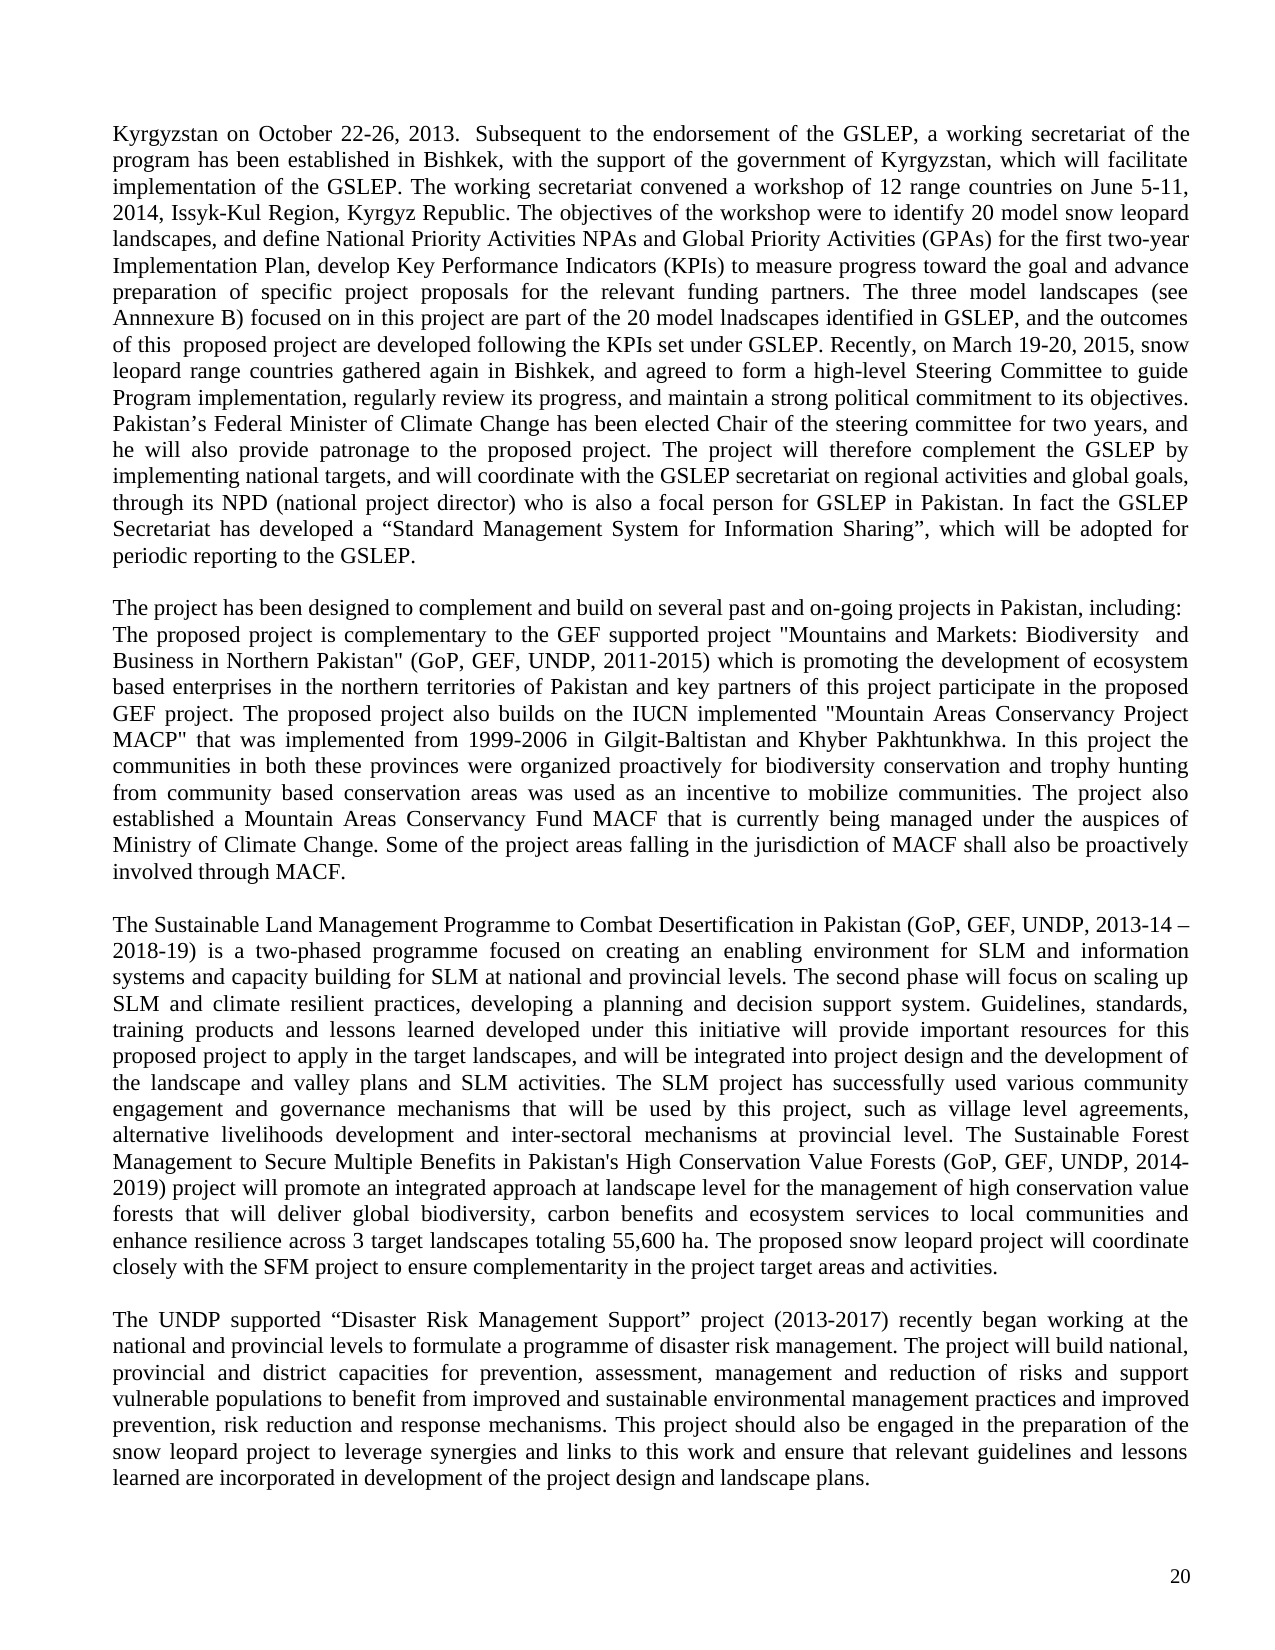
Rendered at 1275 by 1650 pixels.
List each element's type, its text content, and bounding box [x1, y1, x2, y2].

text The proposed project is complementary to the GEF supported project "Mountains and Markets: Biodiversity and Business in Northern Pakistan" (GoP, GEF, UNDP, 2011-2015) which is promoting the development of ecosystem based enterprises in the northern territories of Pakistan and key partners of this project participate in the proposed GEF project. The proposed project also builds on the IUCN implemented "Mountain Areas Conservancy Project MACP" that was implemented from 1999-2006 in Gilgit-Baltistan and Khyber Pakhtunkhwa. In this project the communities in both these provinces were organized proactively for biodiversity conservation and trophy hunting from community based conservation areas was used as an incentive to mobilize communities. The project also established a Mountain Areas Conservancy Fund MACF that is currently being managed under the auspices of Ministry of Climate Change. Some of the project areas falling in the jurisdiction of MACF shall also be proactively involved through MACF. [112, 621, 1191, 884]
text The UNDP supported “Disaster Risk Management Support” project (2013-2017) recently began working at the national and provincial levels to formulate a programme of disaster risk management. The project will build national, provincial and district capacities for prevention, assessment, management and reduction of risks and support vulnerable populations to benefit from improved and sustainable environmental management practices and improved prevention, risk reduction and response mechanisms. This project should also be engaged in the preparation of the snow leopard project to leverage synergies and links to this work and ensure that relevant guidelines and lessons learned are incorporated in development of the project design and landscape plans. [112, 1306, 1191, 1490]
text The Sustainable Land Management Programme to Combat Desertification in Pakistan (GoP, GEF, UNDP, 2013-14 – 2018-19) is a two-phased programme focused on creating an enabling environment for SLM and information systems and capacity building for SLM at national and provincial levels. The second phase will focus on scaling up SLM and climate resilient practices, developing a planning and decision support system. Guidelines, standards, training products and lessons learned developed under this initiative will provide important resources for this proposed project to apply in the target landscapes, and will be integrated into project design and the development of the landscape and valley plans and SLM activities. The SLM project has successfully used various community engagement and governance mechanisms that will be used by this project, such as village level agreements, alternative livelihoods development and inter-sectoral mechanisms at provincial level. The Sustainable Forest Management to Secure Multiple Benefits in Pakistan's High Conservation Value Forests (GoP, GEF, UNDP, 2014-2019) project will promote an integrated approach at landscape level for the management of high conservation value forests that will deliver global biodiversity, carbon benefits and ecosystem services to local communities and enhance resilience across 3 target landscapes totaling 55,600 ha. The proposed snow leopard project will coordinate closely with the SFM project to ensure complementarity in the project target areas and activities. [112, 911, 1191, 1279]
text The project has been designed to complement and build on several past and on-going projects in Pakistan, including: [112, 594, 1191, 621]
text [112, 120, 1191, 568]
